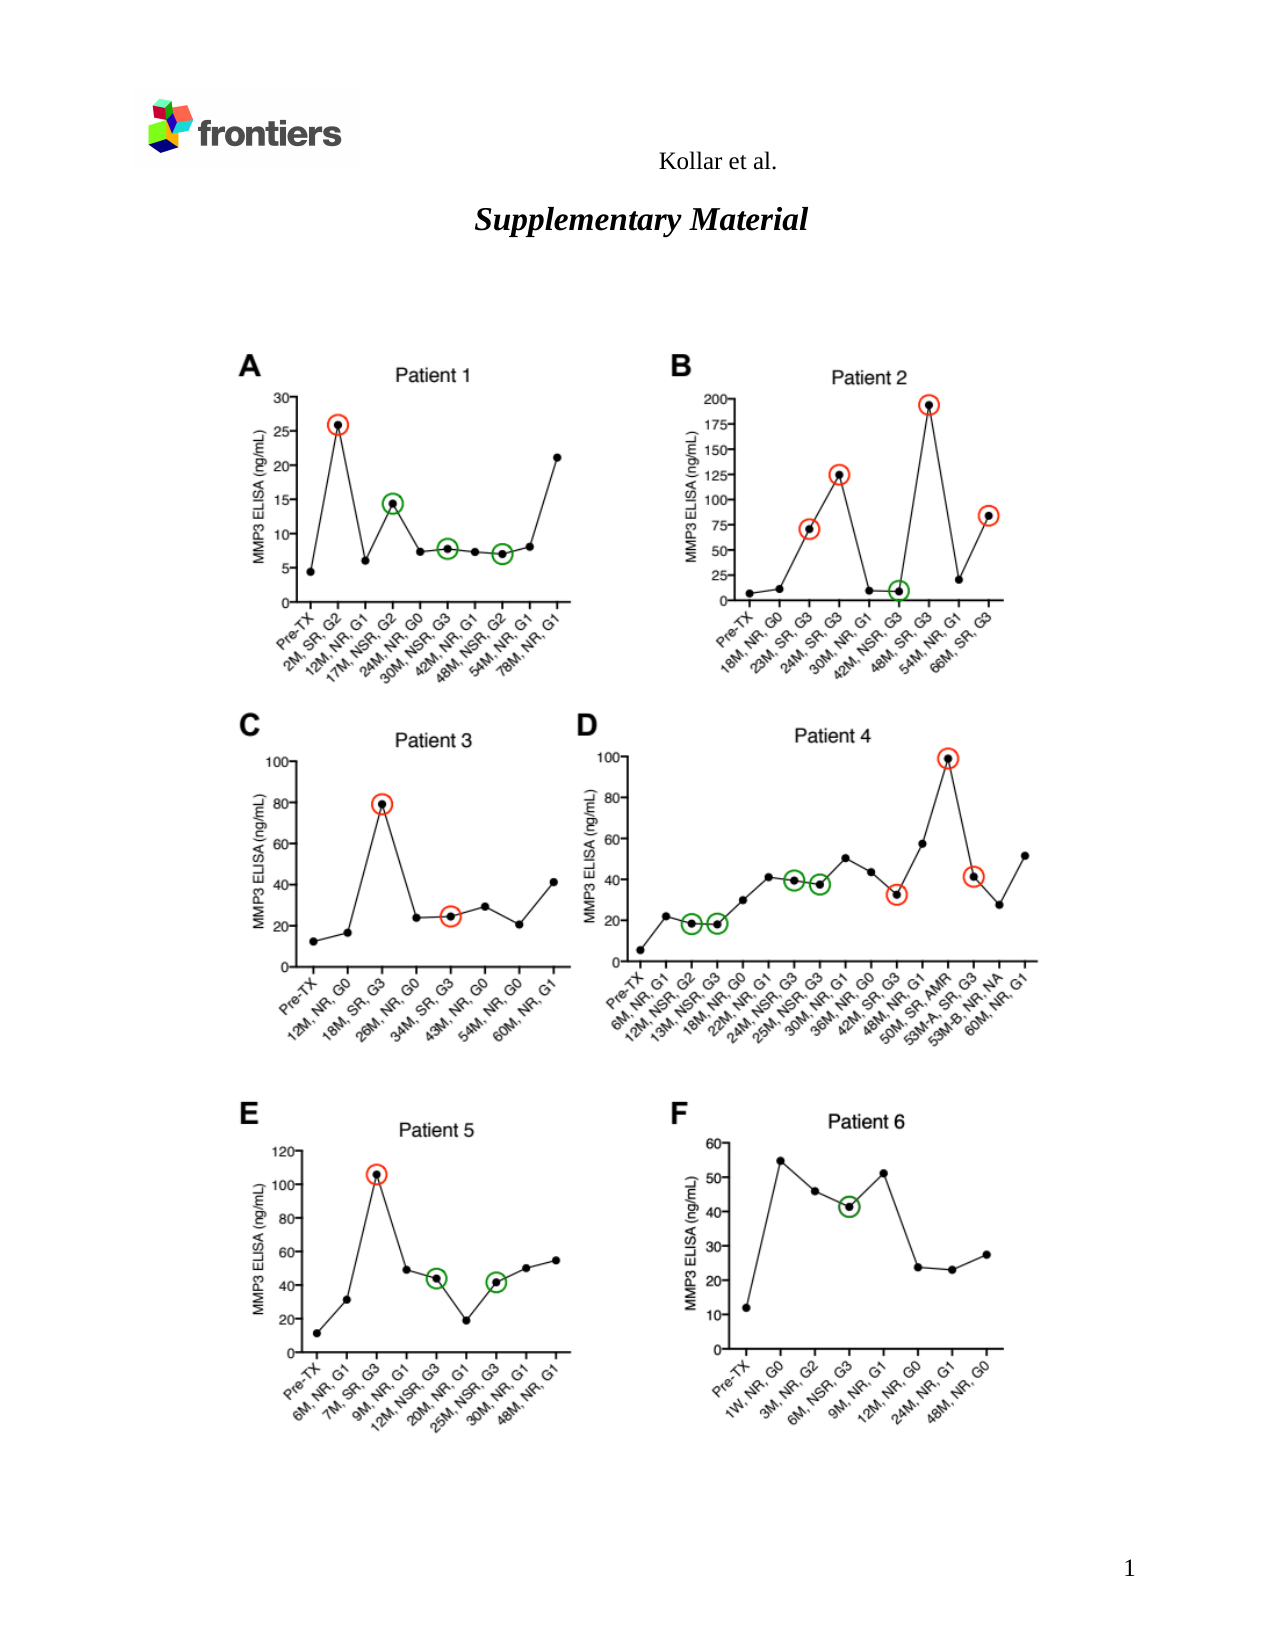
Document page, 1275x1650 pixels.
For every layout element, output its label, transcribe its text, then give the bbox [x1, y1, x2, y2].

text Supplementary Material [133, 199, 1152, 238]
picture [133, 87, 361, 169]
